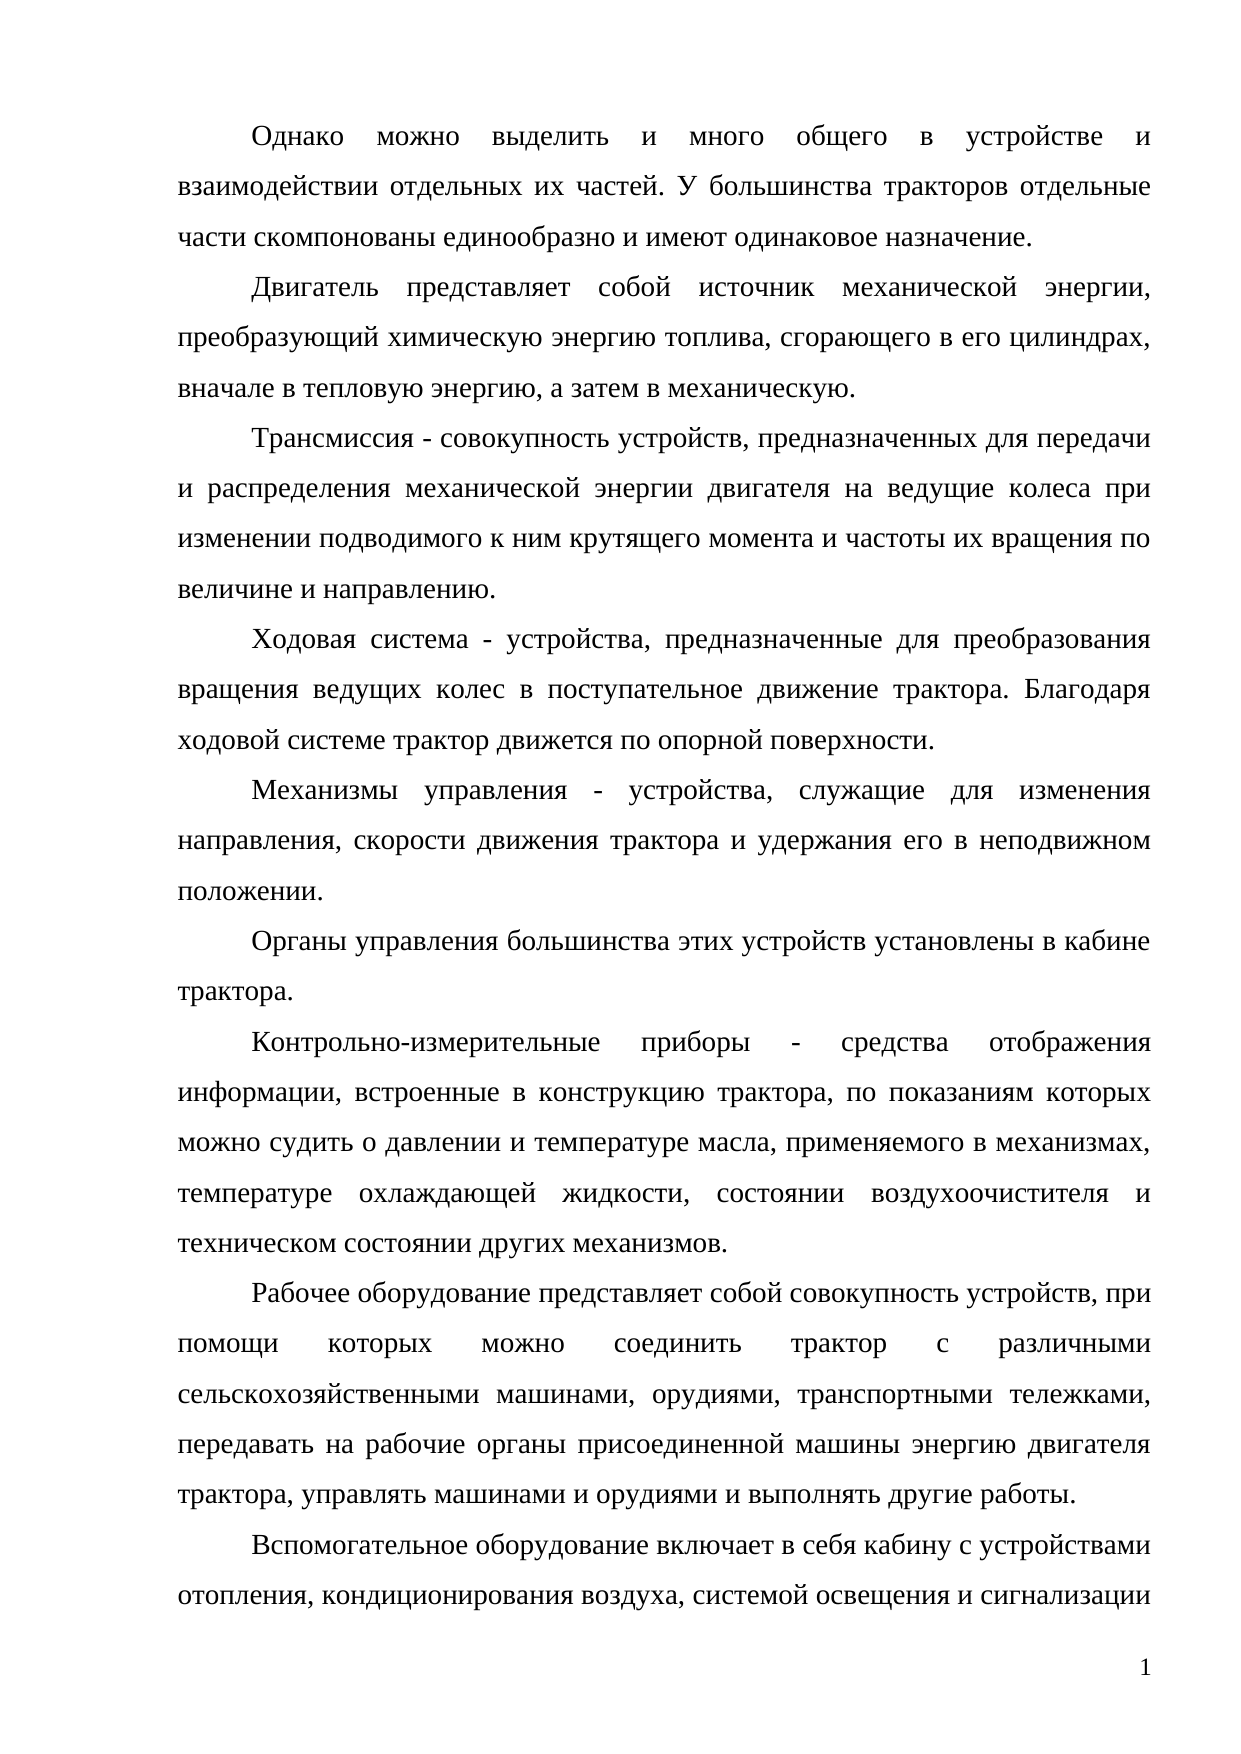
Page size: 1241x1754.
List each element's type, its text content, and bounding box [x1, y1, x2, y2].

text Однако можно выделить и много общего в устройстве и взаимодействии отдельных их частей. У большинства тракторов отдельные части скомпонованы единообразно и имеют одинаковое назначение. [177, 118, 1152, 252]
text Ходовая система - устройства, предназначенные для преобразования вращения ведущих колес в поступательное движение трактора. Благодаря ходовой системе трактор движется по опорной поверхности. [177, 621, 1152, 755]
text Механизмы управления - устройства, служащие для изменения направления, скорости движения трактора и удержания его в неподвижном положении. [177, 772, 1152, 906]
text Рабочее оборудование представляет собой совокупность устройств, при помощи которых можно соединить трактор с различными сельскохозяйственными машинами, орудиями, транспортными тележками, передавать на рабочие органы присоединенной машины энергию двигателя трактора, управлять машинами и орудиями и выполнять другие работы. [177, 1275, 1152, 1510]
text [177, 1527, 1152, 1611]
text Двигатель представляет собой источник механической энергии, преобразующий химическую энергию топлива, сгорающего в его цилиндрах, вначале в тепловую энергию, а затем в механическую. [177, 269, 1152, 403]
text Трансмиссия - совокупность устройств, предназначенных для передачи и распределения механической энергии двигателя на ведущие колеса при изменении подводимого к ним крутящего момента и частоты их вращения по величине и направлению. [177, 420, 1152, 604]
text Органы управления большинства этих устройств установлены в кабине трактора. [177, 923, 1152, 1007]
text Контрольно-измерительные приборы - средства отображения информации, встроенные в конструкцию трактора, по показаниям которых можно судить о давлении и температуре масла, применяемого в механизмах, температуре охлаждающей жидкости, состоянии воздухоочистителя и техническом состоянии других механизмов. [177, 1024, 1152, 1258]
